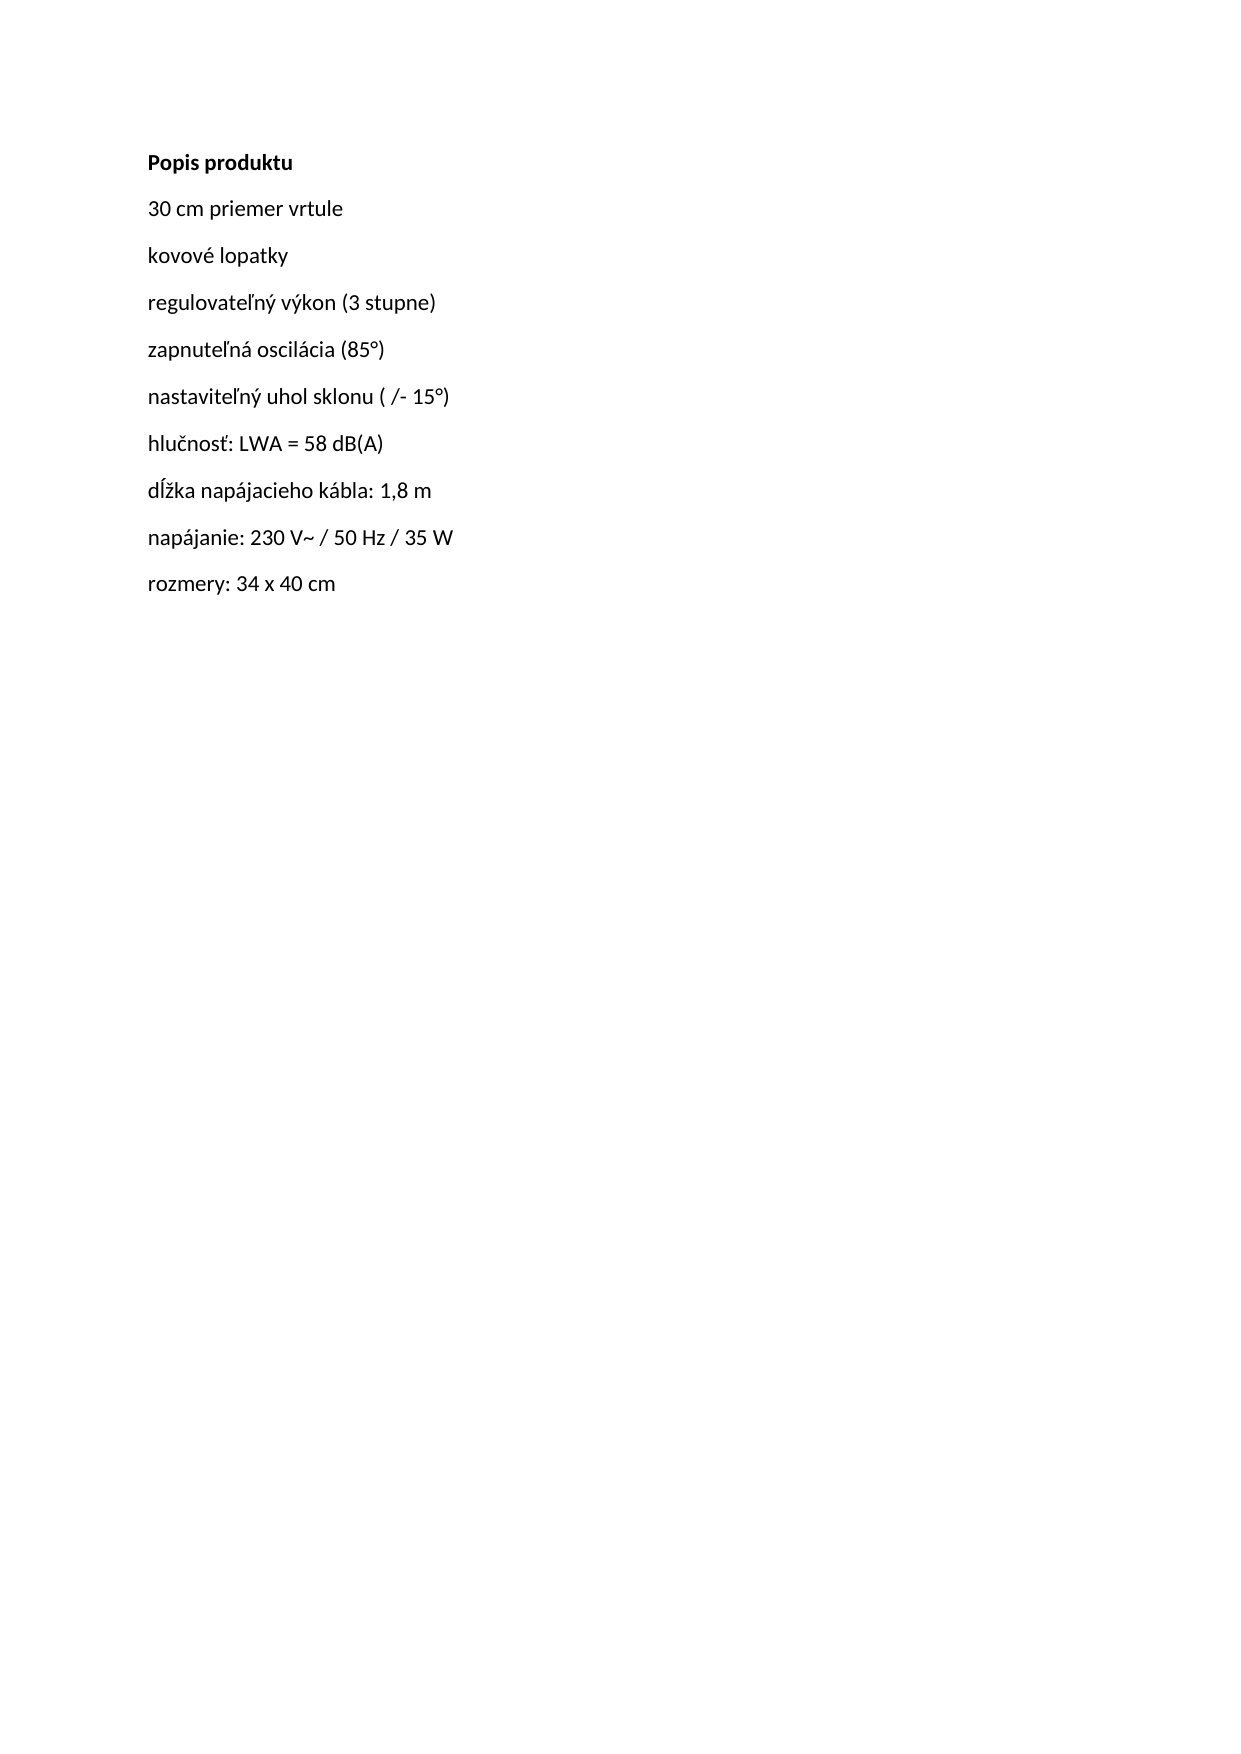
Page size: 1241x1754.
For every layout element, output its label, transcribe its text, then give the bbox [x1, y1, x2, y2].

text zapnuteľná oscilácia (85°) [148, 335, 1093, 363]
text Popis produktu [148, 148, 1093, 176]
text 30 cm priemer vrtule [148, 194, 1093, 222]
text nastaviteľný uhol sklonu ( /- 15°) [148, 382, 1093, 410]
text napájanie: 230 V~ / 50 Hz / 35 W [148, 523, 1093, 551]
text rozmery: 34 x 40 cm [148, 569, 1093, 597]
text dĺžka napájacieho kábla: 1,8 m [148, 476, 1093, 504]
text regulovateľný výkon (3 stupne) [148, 288, 1093, 316]
text hlučnosť: LWA = 58 dB(A) [148, 429, 1093, 457]
text kovové lopatky [148, 241, 1093, 269]
